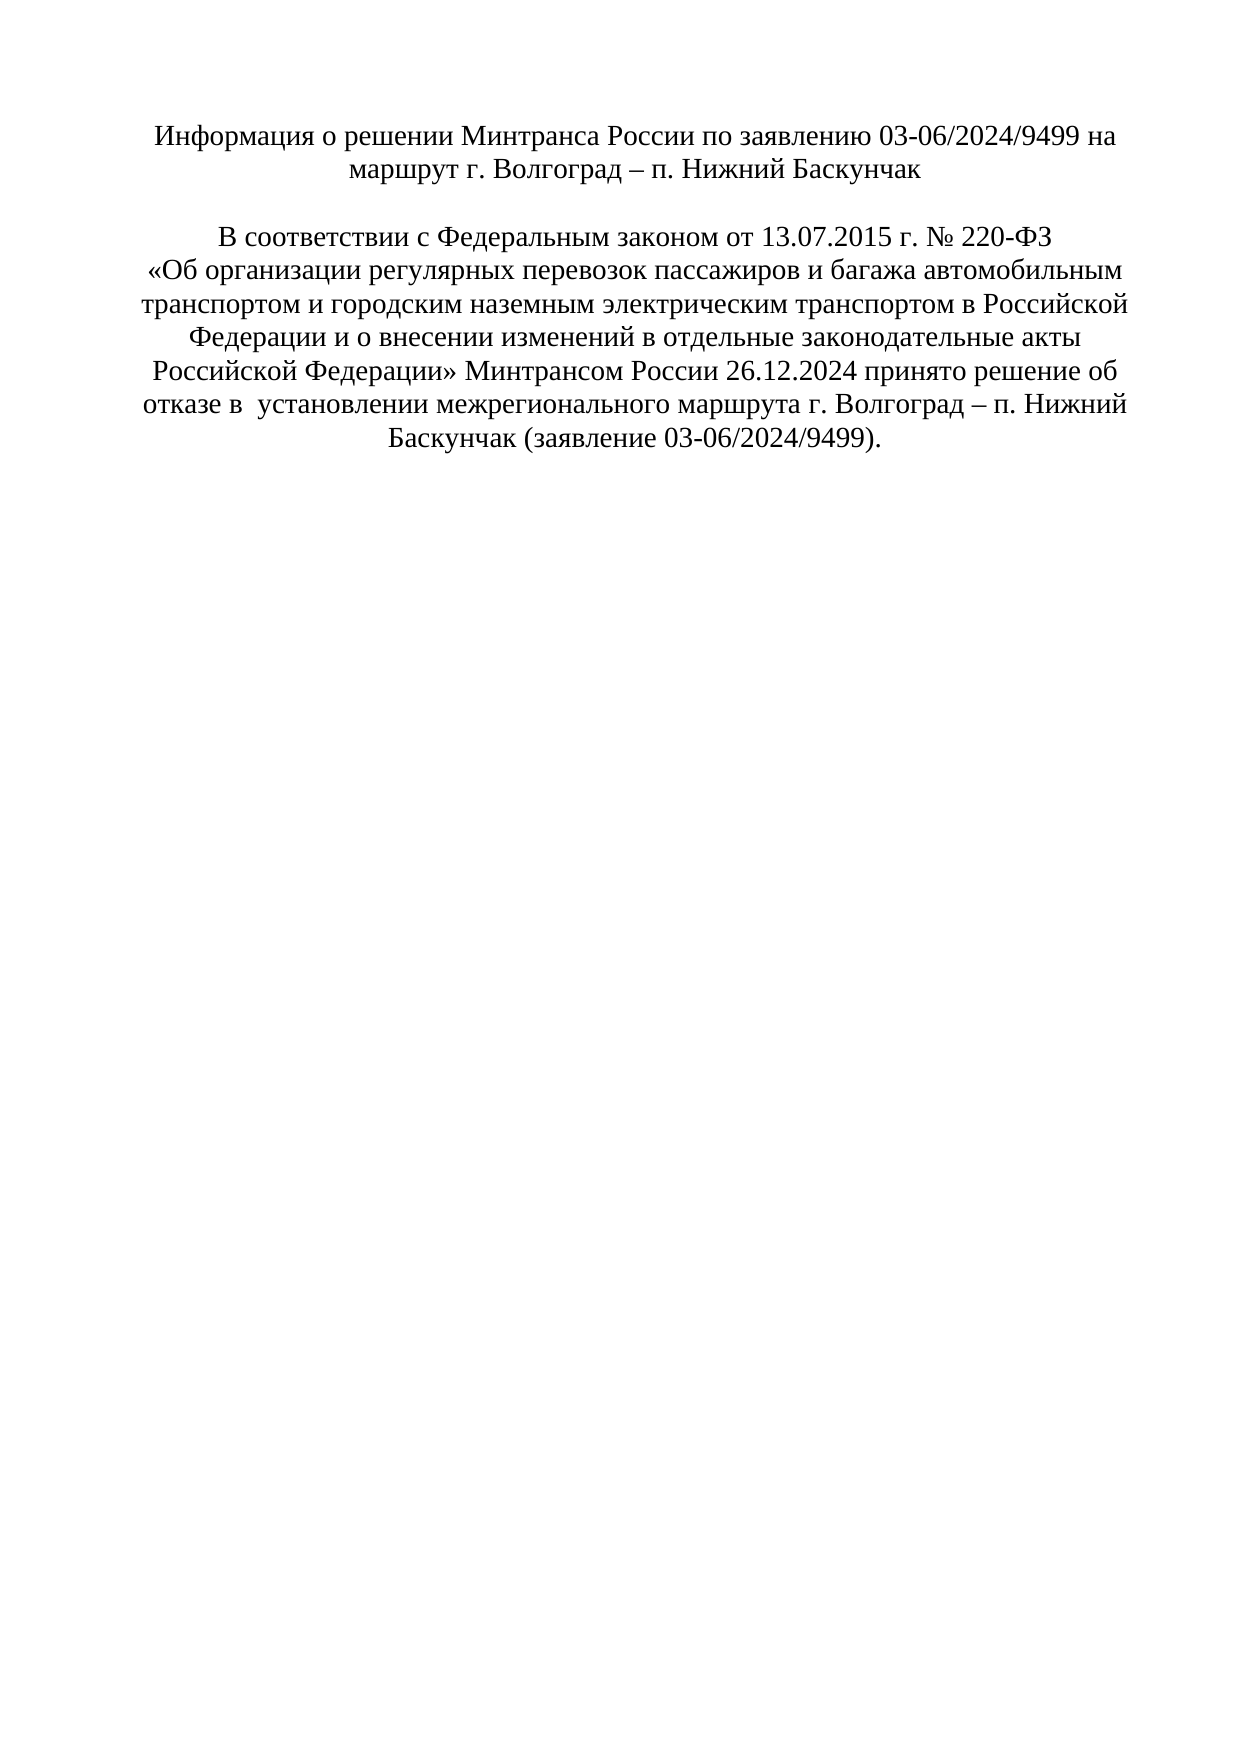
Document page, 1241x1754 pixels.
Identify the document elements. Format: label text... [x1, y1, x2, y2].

text В соответствии с Федеральным законом от 13.07.2015 г. № 220-ФЗ «Об организации регулярных перевозок пассажиров и багажа автомобильным транспортом и городским наземным электрическим транспортом в Российской Федерации и о внесении изменений в отдельные законодательные акты Российской Федерации» Минтрансом России 26.12.2024 принято решение об отказе в установлении межрегионального маршрута г. Волгоград – п. Нижний Баскунчак (заявление 03-06/2024/9499). [118, 219, 1152, 453]
text Информация о решении Минтранса России по заявлению 03-06/2024/9499 на маршрут г. Волгоград – п. Нижний Баскунчак [118, 118, 1152, 185]
